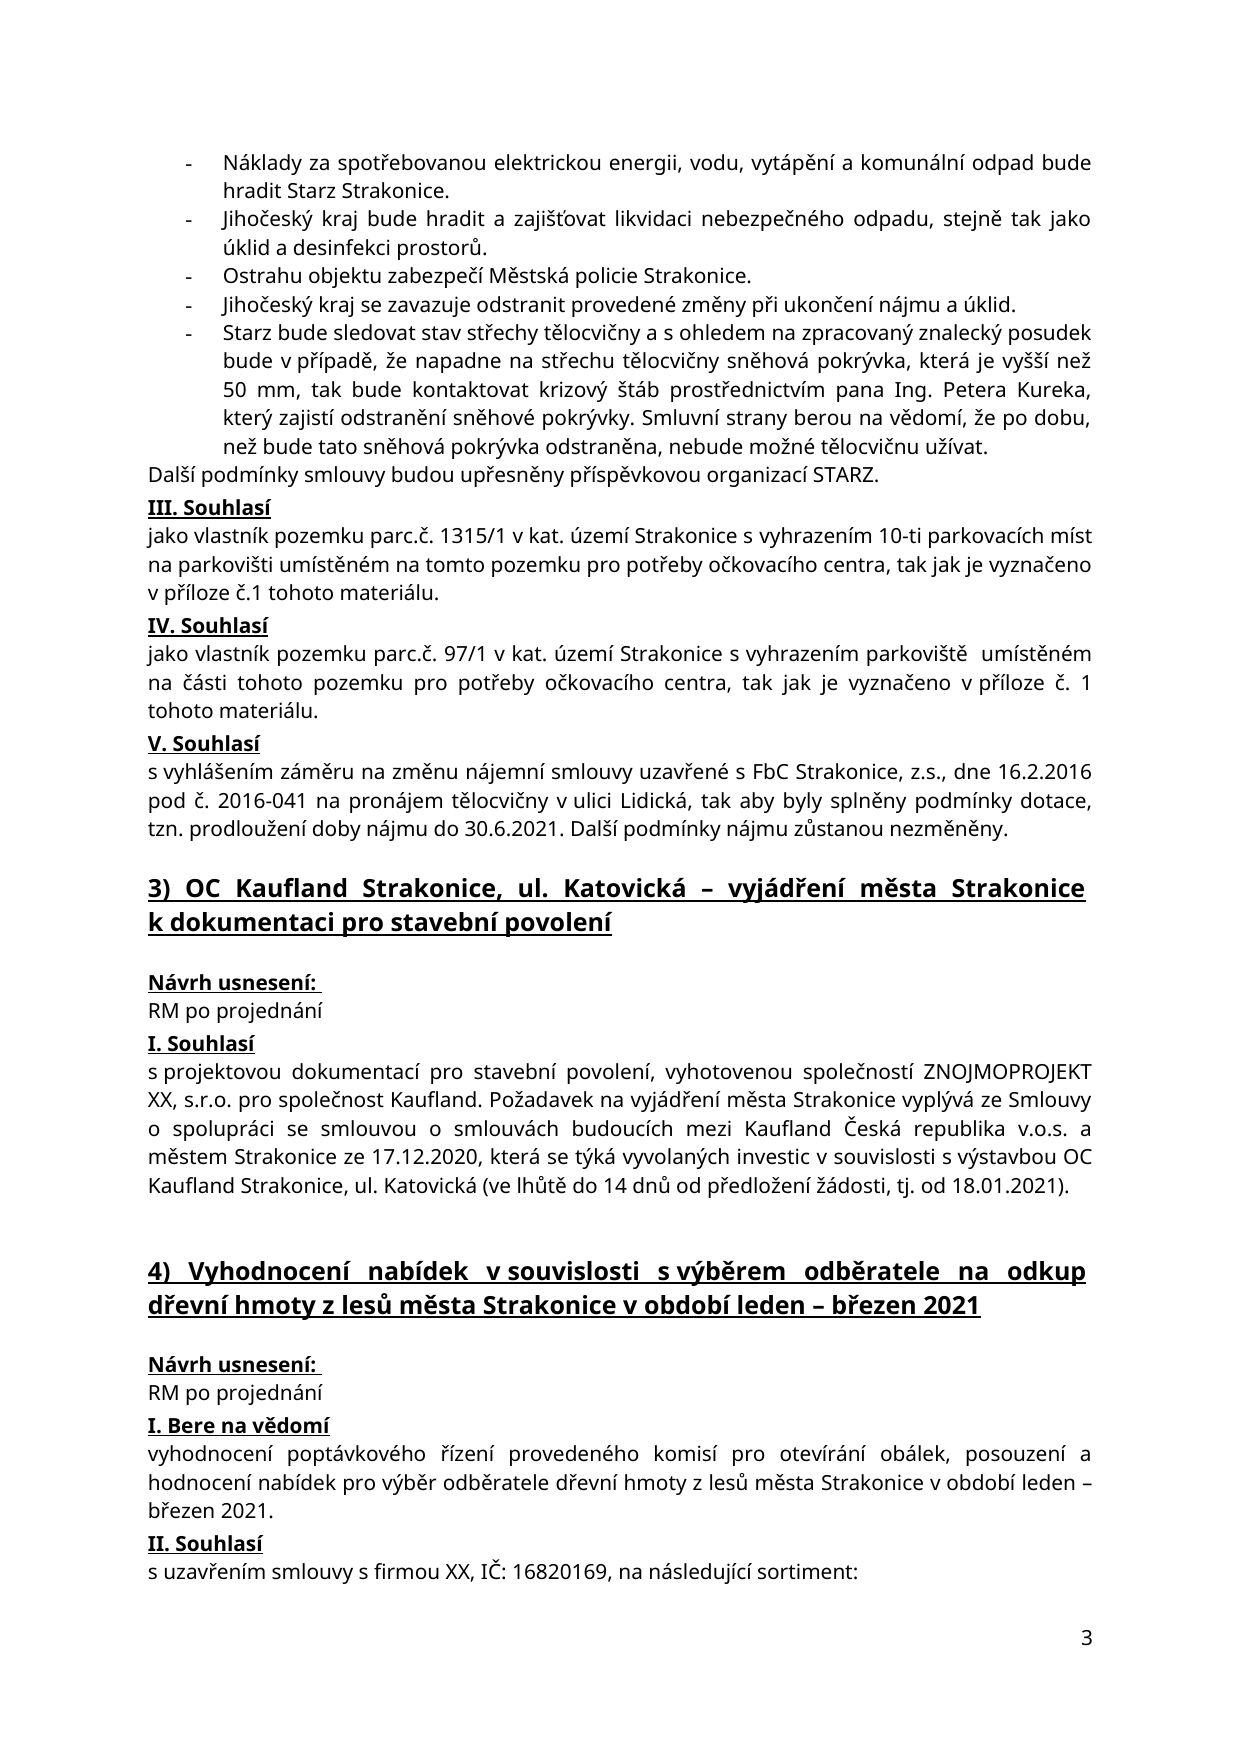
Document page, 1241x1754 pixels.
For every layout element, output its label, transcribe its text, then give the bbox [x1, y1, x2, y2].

list Náklady za spotřebovanou elektrickou energii, vodu, vytápění a komunální odpad bude hradit Starz Strakonice. [185, 148, 1093, 204]
subtitle I. Bere na vědomí [148, 1411, 1093, 1439]
text s uzavřením smlouvy s firmou XX, IČ: 16820169, na následující sortiment: [148, 1557, 1093, 1586]
text Návrh usnesení: [148, 1350, 1093, 1378]
text s projektovou dokumentací pro stavební povolení, vyhotovenou společností ZNOJMOPROJEKT XX, s.r.o. pro společnost Kaufland. Požadavek na vyjádření města Strakonice vyplývá ze Smlouvy o spolupráci se smlouvou o smlouvách budoucích mezi Kaufland Česká republika v.o.s. a městem Strakonice ze 17.12.2020, která se týká vyvolaných investic v souvislosti s výstavbou OC Kaufland Strakonice, ul. Katovická (ve lhůtě do 14 dnů od předložení žádosti, tj. od 18.01.2021). [148, 1057, 1093, 1199]
subtitle IV. Souhlasí [148, 611, 1093, 639]
text vyhodnocení poptávkového řízení provedeného komisí pro otevírání obálek, posouzení a hodnocení nabídek pro výběr odběratele dřevní hmoty z lesů města Strakonice v období leden – březen 2021. [148, 1439, 1093, 1524]
subtitle II. Souhlasí [148, 1529, 1093, 1557]
text jako vlastník pozemku parc.č. 97/1 v kat. území Strakonice s vyhrazením parkoviště umístěném na části tohoto pozemku pro potřeby očkovacího centra, tak jak je vyznačeno v příloze č. 1 tohoto materiálu. [148, 639, 1093, 725]
text jako vlastník pozemku parc.č. 1315/1 v kat. území Strakonice s vyhrazením 10-ti parkovacích míst na parkovišti umístěném na tomto pozemku pro potřeby očkovacího centra, tak jak je vyznačeno v příloze č.1 tohoto materiálu. [148, 521, 1093, 607]
subtitle 4) Vyhodnocení nabídek v souvislosti s výběrem odběratele na odkup dřevní hmoty z lesů města Strakonice v období leden – březen 2021 [148, 1284, 1086, 1321]
subtitle I. Souhlasí [148, 1029, 1093, 1057]
subtitle 3) OC Kaufland Strakonice, ul. Katovická – vyjádření města Strakonice k dokumentaci pro stavební povolení [148, 871, 1086, 900]
list Ostrahu objektu zabezpečí Městská policie Strakonice. [185, 261, 1093, 290]
text Návrh usnesení: [148, 968, 1093, 996]
text RM po projednání [148, 996, 1093, 1024]
subtitle III. Souhlasí [148, 493, 1093, 521]
text Další podmínky smlouvy budou upřesněny příspěvkovou organizací STARZ. [148, 460, 1093, 489]
list Jihočeský kraj bude hradit a zajišťovat likvidaci nebezpečného odpadu, stejně tak jako úklid a desinfekci prostorů. [185, 204, 1093, 261]
list Jihočeský kraj se zavazuje odstranit provedené změny při ukončení nájmu a úklid. [185, 290, 1093, 318]
subtitle 3) OC Kaufland Strakonice, ul. Katovická – vyjádření města Strakonice k dokumentaci pro stavební povolení [148, 902, 1086, 939]
subtitle 4) Vyhodnocení nabídek v souvislosti s výběrem odběratele na odkup dřevní hmoty z lesů města Strakonice v období leden – březen 2021 [148, 1253, 1086, 1282]
text s vyhlášením záměru na změnu nájemní smlouvy uzavřené s FbC Strakonice, z.s., dne 16.2.2016 pod č. 2016-041 na pronájem tělocvičny v ulici Lidická, tak aby byly splněny podmínky dotace, tzn. prodloužení doby nájmu do 30.6.2021. Další podmínky nájmu zůstanou nezměněny. [148, 757, 1093, 843]
text RM po projednání [148, 1378, 1093, 1407]
subtitle V. Souhlasí [148, 729, 1093, 757]
list Starz bude sledovat stav střechy tělocvičny a s ohledem na zpracovaný znalecký posudek bude v případě, že napadne na střechu tělocvičny sněhová pokrývka, která je vyšší než 50 mm, tak bude kontaktovat krizový štáb prostřednictvím pana Ing. Petera Kureka, který zajistí odstranění sněhové pokrývky. Smluvní strany berou na vědomí, že po dobu, než bude tato sněhová pokrývka odstraněna, nebude možné tělocvičnu užívat. [185, 318, 1093, 460]
